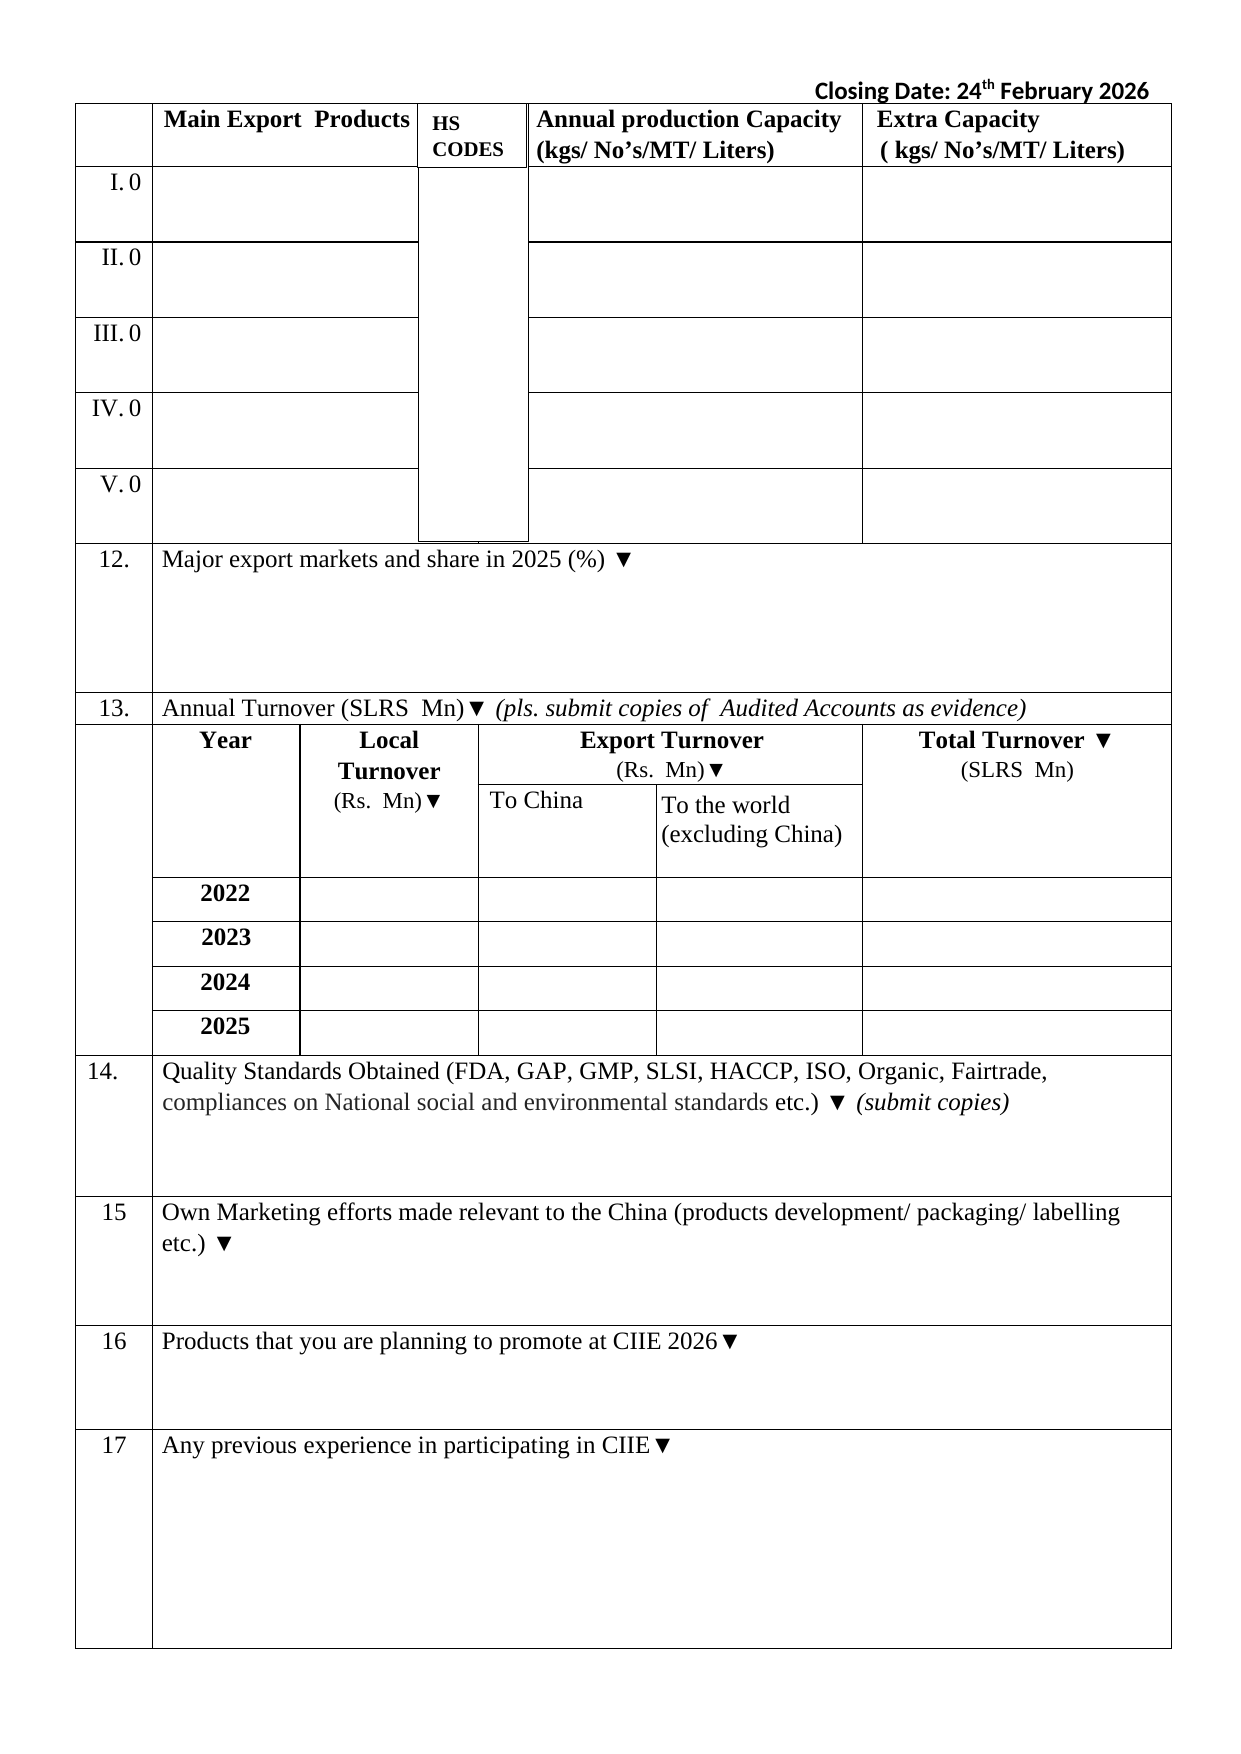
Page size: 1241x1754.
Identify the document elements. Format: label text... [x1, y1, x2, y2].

table_cell 17 [76, 1430, 152, 1647]
table_cell 2022 [153, 878, 299, 921]
table_cell [863, 967, 1171, 1010]
table_cell [863, 922, 1171, 966]
table_cell Annual production Capacity (kgs/ No’s/MT/ Liters) [529, 104, 862, 166]
table_cell [153, 469, 478, 543]
table_cell [529, 167, 862, 241]
table_cell 16 [76, 1326, 152, 1429]
table_cell [863, 318, 1171, 392]
table_cell [529, 318, 862, 392]
table_cell Extra Capacity ( kgs/ No’s/MT/ Liters) [863, 104, 1171, 166]
table_cell 13. [76, 693, 152, 724]
table_cell [479, 469, 862, 543]
table_cell 05 [76, 469, 152, 543]
table_cell [863, 1011, 1171, 1055]
table_cell [657, 922, 862, 966]
table_cell [529, 393, 862, 468]
table_cell 02 [76, 243, 152, 317]
table_cell [76, 104, 152, 166]
table_cell Annual Turnover (SLRS Mn)▼ (pls. submit copies of Audited Accounts as evidence) [153, 693, 1171, 724]
table_cell 2024 [153, 967, 299, 1010]
table_cell Major export markets and share in 2025 (%) ▼ [153, 544, 1171, 692]
table_cell [529, 243, 862, 317]
table_cell [301, 878, 478, 921]
table_cell 2023 [153, 922, 299, 966]
table_cell Quality Standards Obtained (FDA, GAP, GMP, SLSI, HACCP, ISO, Organic, Fairtrade, compliances on National social and environmental standards etc.) ▼ (submit copies) [153, 1056, 1171, 1196]
table_cell 2025 [153, 1011, 299, 1055]
table_cell Local Turnover (Rs. Mn)▼ [301, 725, 478, 877]
table_cell [479, 1011, 656, 1055]
table_cell To China [479, 785, 656, 877]
table_cell [863, 878, 1171, 921]
table_cell 15 [76, 1197, 152, 1325]
table_cell Total Turnover ▼ (SLRS Mn) [863, 725, 1171, 877]
table_cell 12. [76, 544, 152, 692]
table_cell [863, 167, 1171, 241]
table_cell [76, 725, 152, 1055]
table_cell Products that you are planning to promote at CIIE 2026▼ [153, 1326, 1171, 1429]
table_cell 01 [76, 167, 152, 241]
table_cell [479, 878, 656, 921]
table_cell [657, 878, 862, 921]
table_cell 03 [76, 318, 152, 392]
table_cell To the world (excluding China) [657, 785, 862, 877]
table_cell [863, 393, 1171, 468]
table_cell [863, 469, 1171, 543]
table_cell [479, 922, 656, 966]
table_cell Own Marketing efforts made relevant to the China (products development/ packaging/ labelling etc.) ▼ [153, 1197, 1171, 1325]
table_cell [301, 922, 478, 966]
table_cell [153, 1430, 1171, 1647]
table_cell 04 [76, 393, 152, 468]
table_cell [479, 967, 656, 1010]
table_cell [153, 393, 418, 468]
table_cell [863, 243, 1171, 317]
table_cell [657, 1011, 862, 1055]
table_cell Export Turnover (Rs. Mn)▼ [479, 725, 862, 784]
table_cell [153, 318, 418, 392]
table_cell [657, 967, 862, 1010]
table_cell [301, 1011, 478, 1055]
table_cell [153, 167, 418, 241]
table_cell Year [153, 725, 299, 877]
table_cell [301, 967, 478, 1010]
table_cell 14. [76, 1056, 152, 1196]
table_cell [153, 243, 418, 317]
table_cell Main Export Products [153, 104, 417, 166]
